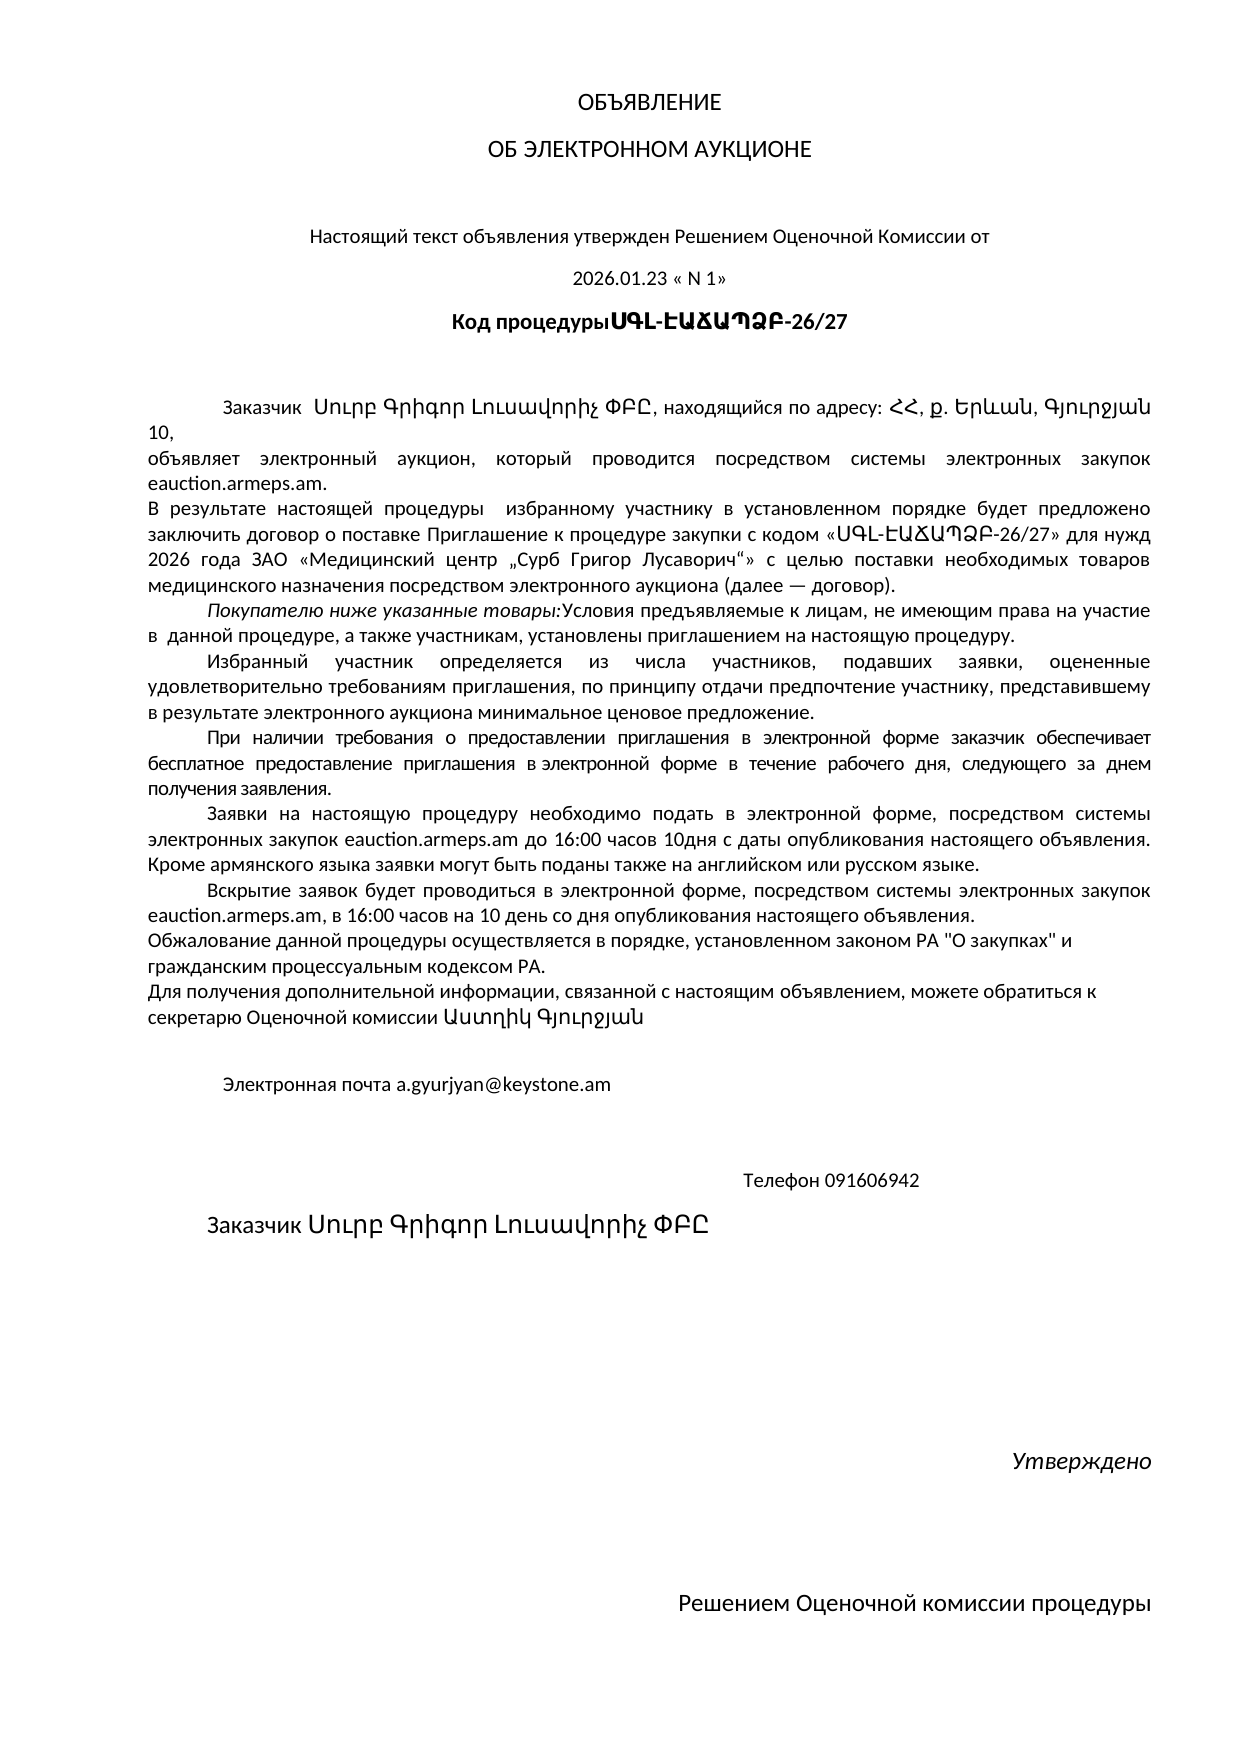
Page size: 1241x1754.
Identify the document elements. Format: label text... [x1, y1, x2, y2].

text Заказчик Սուրբ Գրիգոր Լուսավորիչ ՓԲԸ [148, 1209, 1152, 1240]
text Телефон 091606942 [325, 1113, 1152, 1193]
text Утверждено [148, 1445, 1152, 1476]
text Покупателю ниже указанные товары:Условия предъявляемые к лицам, не имеющим права на участие в данной процедуре, а также участникам, установлены приглашением на настоящую процедуру. [148, 597, 1152, 648]
text Решением Оценочной комиссии процедуры [148, 1587, 1152, 1617]
text объявляет электронный аукцион, который проводится посредством системы электронных закупок eauction.armeps.am. [148, 445, 1152, 496]
text ОБ ЭЛЕКТРОННОМ АУКЦИОНЕ [148, 134, 1152, 164]
text При наличии требования о предоставлении приглашения в электронной форме заказчик обеспечивает бесплатное предоставление приглашения в электронной форме в течение рабочего дня, следующего за днем получения заявления. [148, 724, 1152, 801]
text Избранный участник определяется из числа участников, подавших заявки, оцененные удовлетворительно требованиям приглашения, по принципу отдачи предпочтение участнику, представившему в результате электронного аукциона минимальное ценовое предложение. [148, 648, 1152, 724]
text ОБЪЯВЛЕНИЕ [148, 86, 1152, 117]
text Для получения дополнительной информации, связанной с настоящим объявлением, можете обратиться к секретарю Оценочной комиссии Աստղիկ Գյուրջյան [148, 978, 1152, 1029]
text Электронная почта a.gyurjyan@keystone.am [148, 1071, 1152, 1097]
text Обжалование данной процедуры осуществляется в порядке, установленном законом РА "О закупках" и гражданским процессуальным кодексом РА. [148, 928, 1152, 978]
text В результате настоящей процедуры избранному участнику в установленном порядке будет предложено заключить договор о поставке Приглашение к процедуре закупки с кодом «ՍԳԼ-ԷԱՃԱՊՁԲ-26/27» для нужд 2026 года ЗАО «Медицинский центр „Сурб Григор Лусаворич“» с целью поставки необходимых товаров медицинского назначения посредством электронного аукциона (далее — договор). [148, 496, 1152, 597]
text 2026.01.23 « N 1» [148, 265, 1152, 290]
text Код процедурыՍԳԼ-ԷԱՃԱՊՁԲ-26/27 [148, 307, 1152, 335]
text Настоящий текст объявления утвержден Решением Оценочной Комиссии от [148, 223, 1152, 248]
text Вскрытие заявок будет проводиться в электронной форме, посредством системы электронных закупок eauction.armeps.am, в 16:00 часов на 10 день со дня опубликования настоящего объявления. [148, 877, 1152, 928]
text Заявки на настоящую процедуру необходимо подать в электронной форме, посредством системы электронных закупок eauction.armeps.am до 16:00 часов 10дня с даты опубликования настоящего объявления. Кроме армянского языка заявки могут быть поданы также на английском или русском языке. [148, 801, 1152, 877]
text Заказчик Սուրբ Գրիգոր Լուսավորիչ ՓԲԸ, находящийся по адресу: ՀՀ, ք. Երևան, Գյուրջյան 10, [148, 394, 1152, 445]
